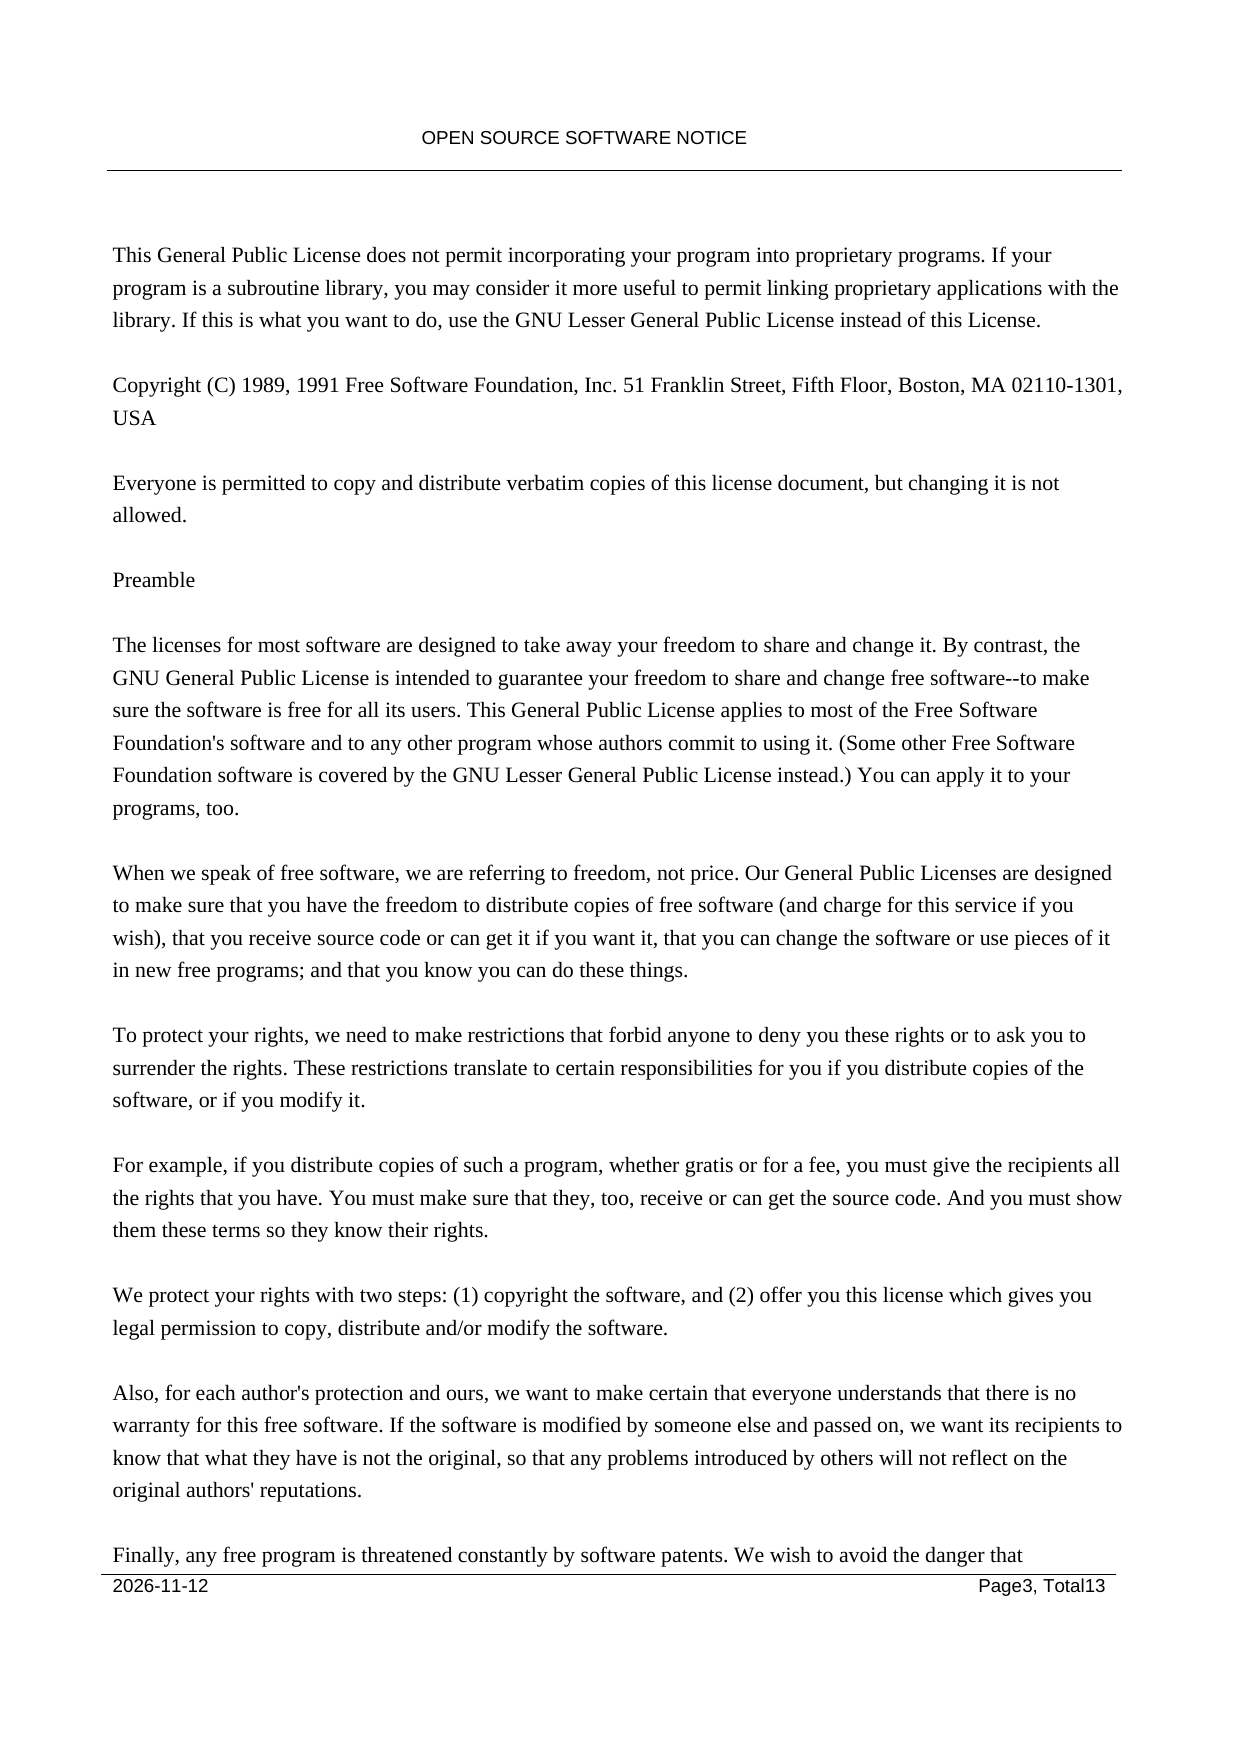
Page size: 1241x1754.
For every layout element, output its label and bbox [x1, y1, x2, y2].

text [112, 206, 1128, 1571]
